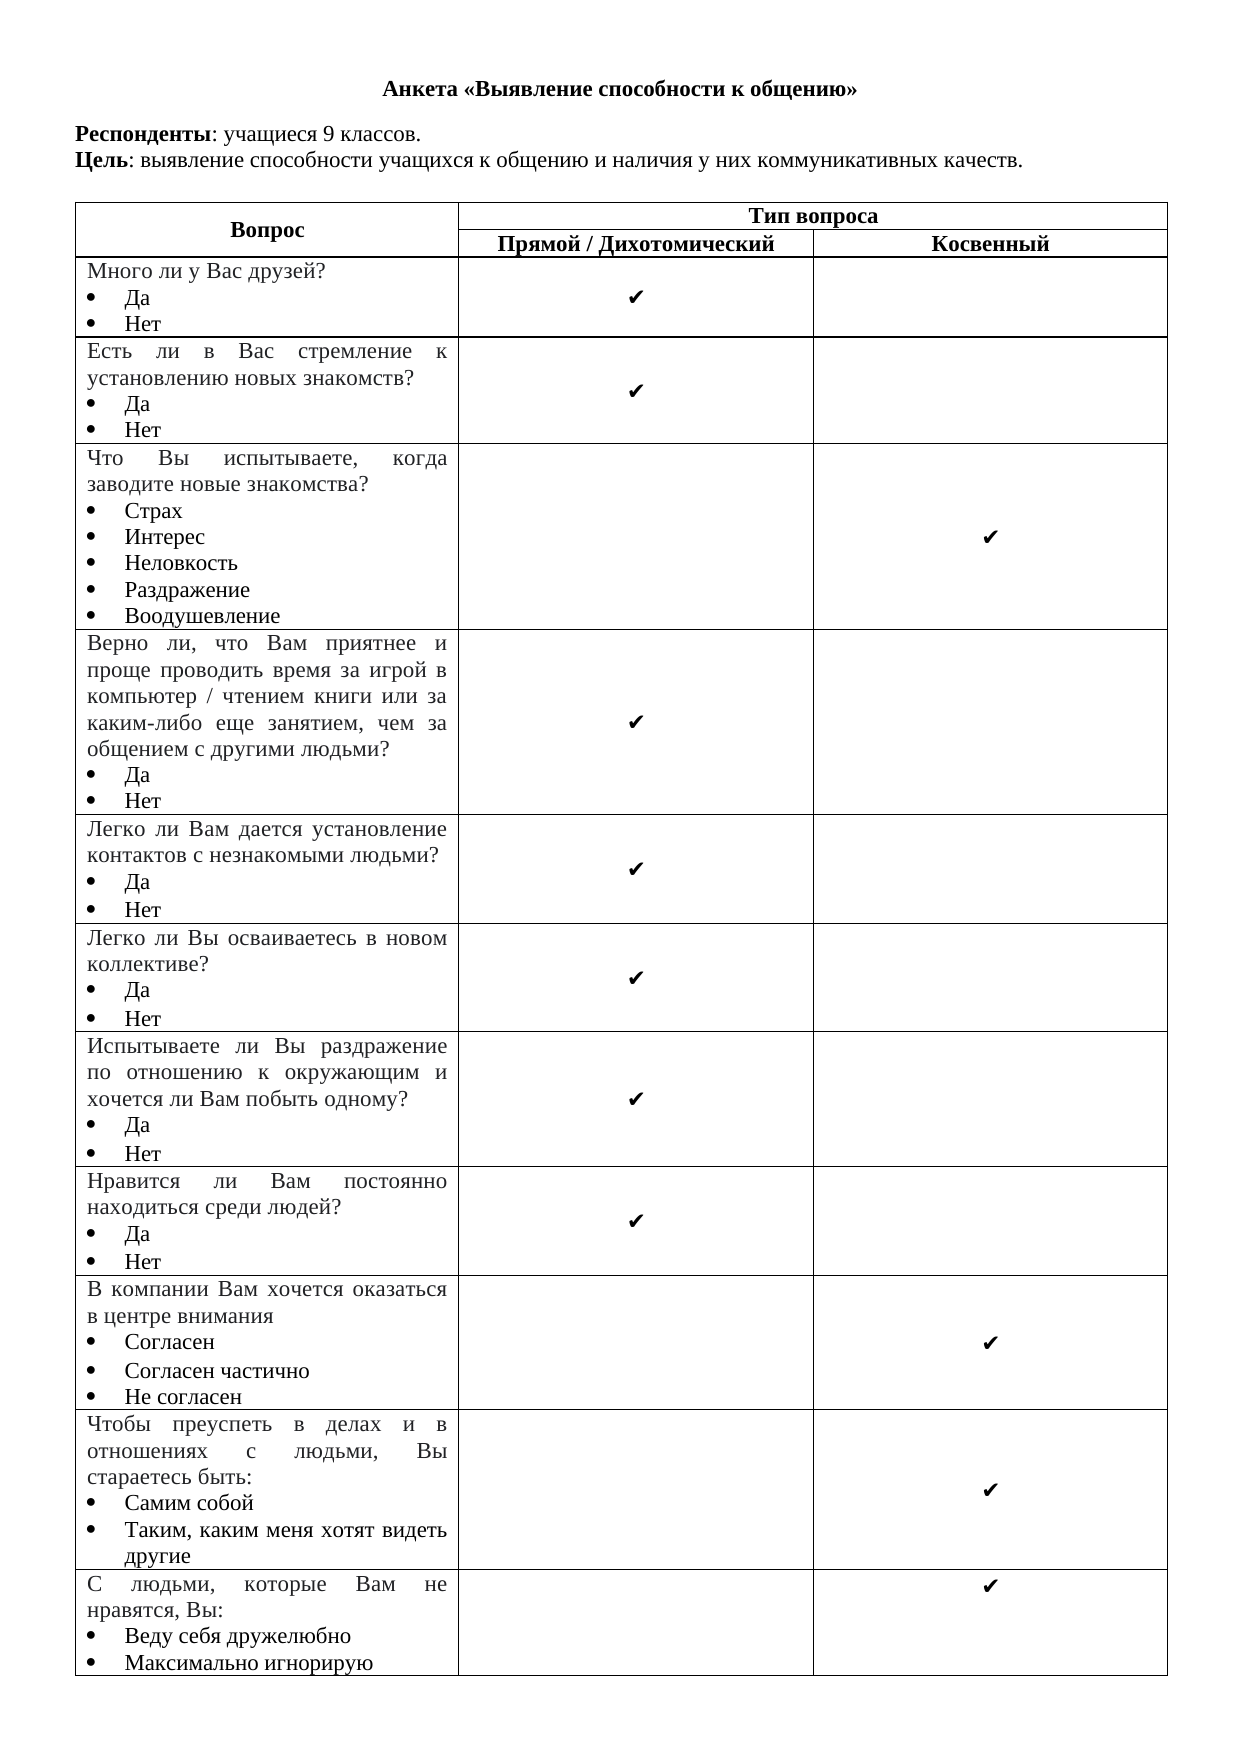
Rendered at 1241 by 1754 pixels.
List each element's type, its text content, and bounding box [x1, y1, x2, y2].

table_cell [814, 1167, 1167, 1274]
text Респонденты: учащиеся 9 классов. [75, 120, 1165, 146]
table_cell [814, 258, 1167, 336]
table_cell Легко ли Вам дается установление контактов с незнакомыми людьми? Да Нет [76, 815, 458, 922]
table_cell Косвенный [814, 230, 1167, 256]
table_cell Испытываете ли Вы раздражение по отношению к окружающим и хочется ли Вам побыть одному? Да Нет [76, 1032, 458, 1166]
table_cell [459, 444, 813, 628]
table_cell Верно ли, что Вам приятнее и проще проводить время за игрой в компьютер / чтением книги или за каким-либо еще занятием, чем за общением с другими людьми? Да Нет [76, 630, 458, 814]
table_cell ✔ [459, 630, 813, 814]
table_cell Чтобы преуспеть в делах и в отношениях с людьми, Вы стараетесь быть: Самим собой Таким, каким меня хотят видеть другие [76, 1410, 458, 1568]
table_cell ✔ [459, 1032, 813, 1166]
table_cell [459, 1276, 813, 1409]
table_cell ✔ [459, 815, 813, 922]
table_header Тип вопроса [459, 203, 1167, 229]
table_cell [459, 1570, 813, 1675]
table_cell ✔ [814, 444, 1167, 628]
table_cell Что Вы испытываете, когда заводите новые знакомства? Страх Интерес Неловкость Раздражение Воодушевление [76, 444, 458, 628]
text Анкета «Выявление способности к общению» [75, 75, 1165, 101]
table_cell [814, 338, 1167, 443]
table_cell [814, 924, 1167, 1031]
text Цель: выявление способности учащихся к общению и наличия у них коммуникативных качеств. [75, 146, 1165, 173]
table_cell [814, 815, 1167, 922]
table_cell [76, 1570, 458, 1675]
table_cell Есть ли в Вас стремление к установлению новых знакомств? Да Нет [76, 338, 458, 443]
table_cell Прямой / Дихотомический [459, 230, 813, 256]
table_cell ✔ [459, 924, 813, 1031]
table_header Вопрос [76, 203, 458, 256]
table_cell Много ли у Вас друзей? Да Нет [76, 258, 458, 336]
table_cell ✔ [459, 1167, 813, 1274]
table_cell [814, 630, 1167, 814]
table_cell ✔ [814, 1570, 1167, 1675]
table_cell Нравится ли Вам постоянно находиться среди людей? Да Нет [76, 1167, 458, 1274]
table_cell ✔ [814, 1410, 1167, 1568]
table_cell ✔ [814, 1276, 1167, 1409]
table_cell [814, 1032, 1167, 1166]
table_cell [459, 1410, 813, 1568]
table_cell ✔ [459, 338, 813, 443]
table_cell В компании Вам хочется оказаться в центре внимания Согласен Согласен частично Не согласен [76, 1276, 458, 1409]
table_cell ✔ [459, 258, 813, 336]
table_cell Легко ли Вы осваиваетесь в новом коллективе? Да Нет [76, 924, 458, 1031]
